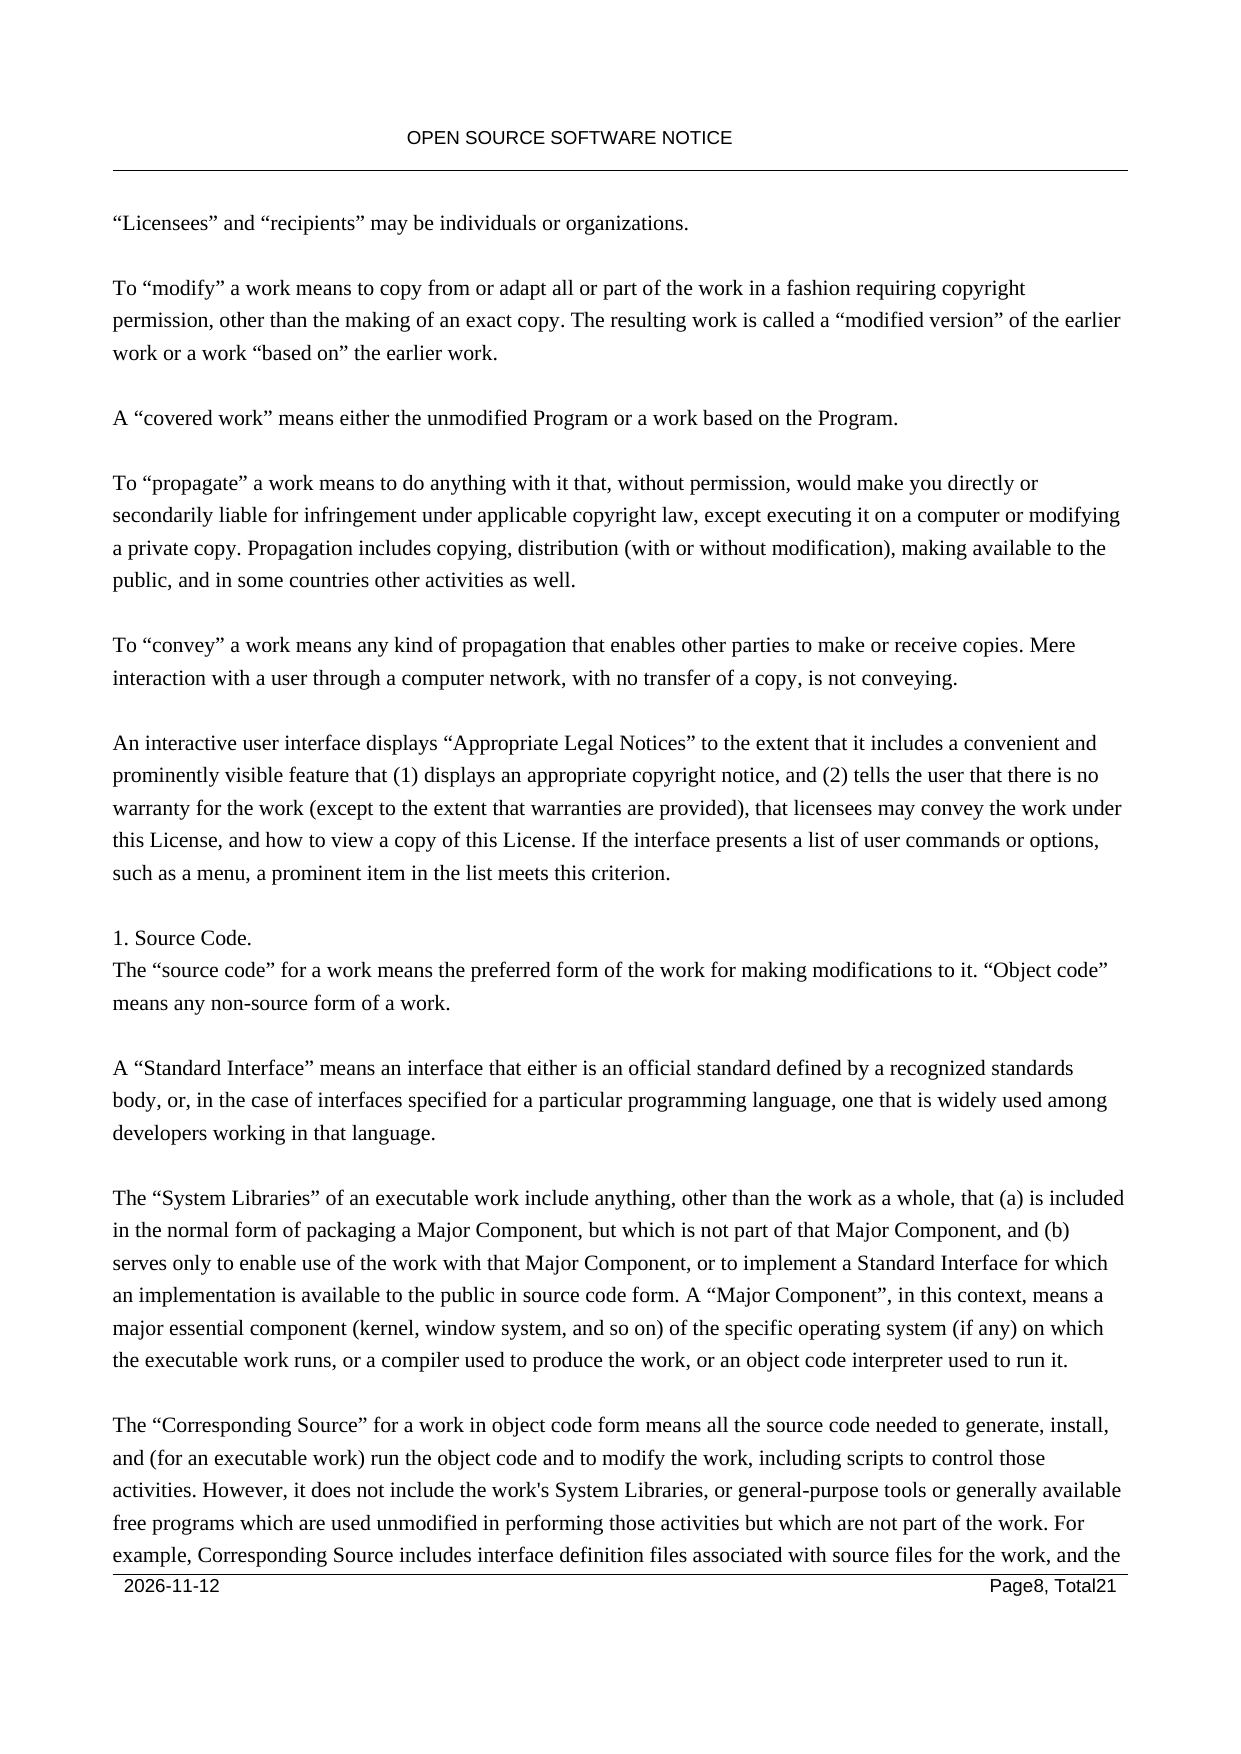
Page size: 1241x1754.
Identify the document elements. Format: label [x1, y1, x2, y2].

text [112, 206, 1128, 1571]
